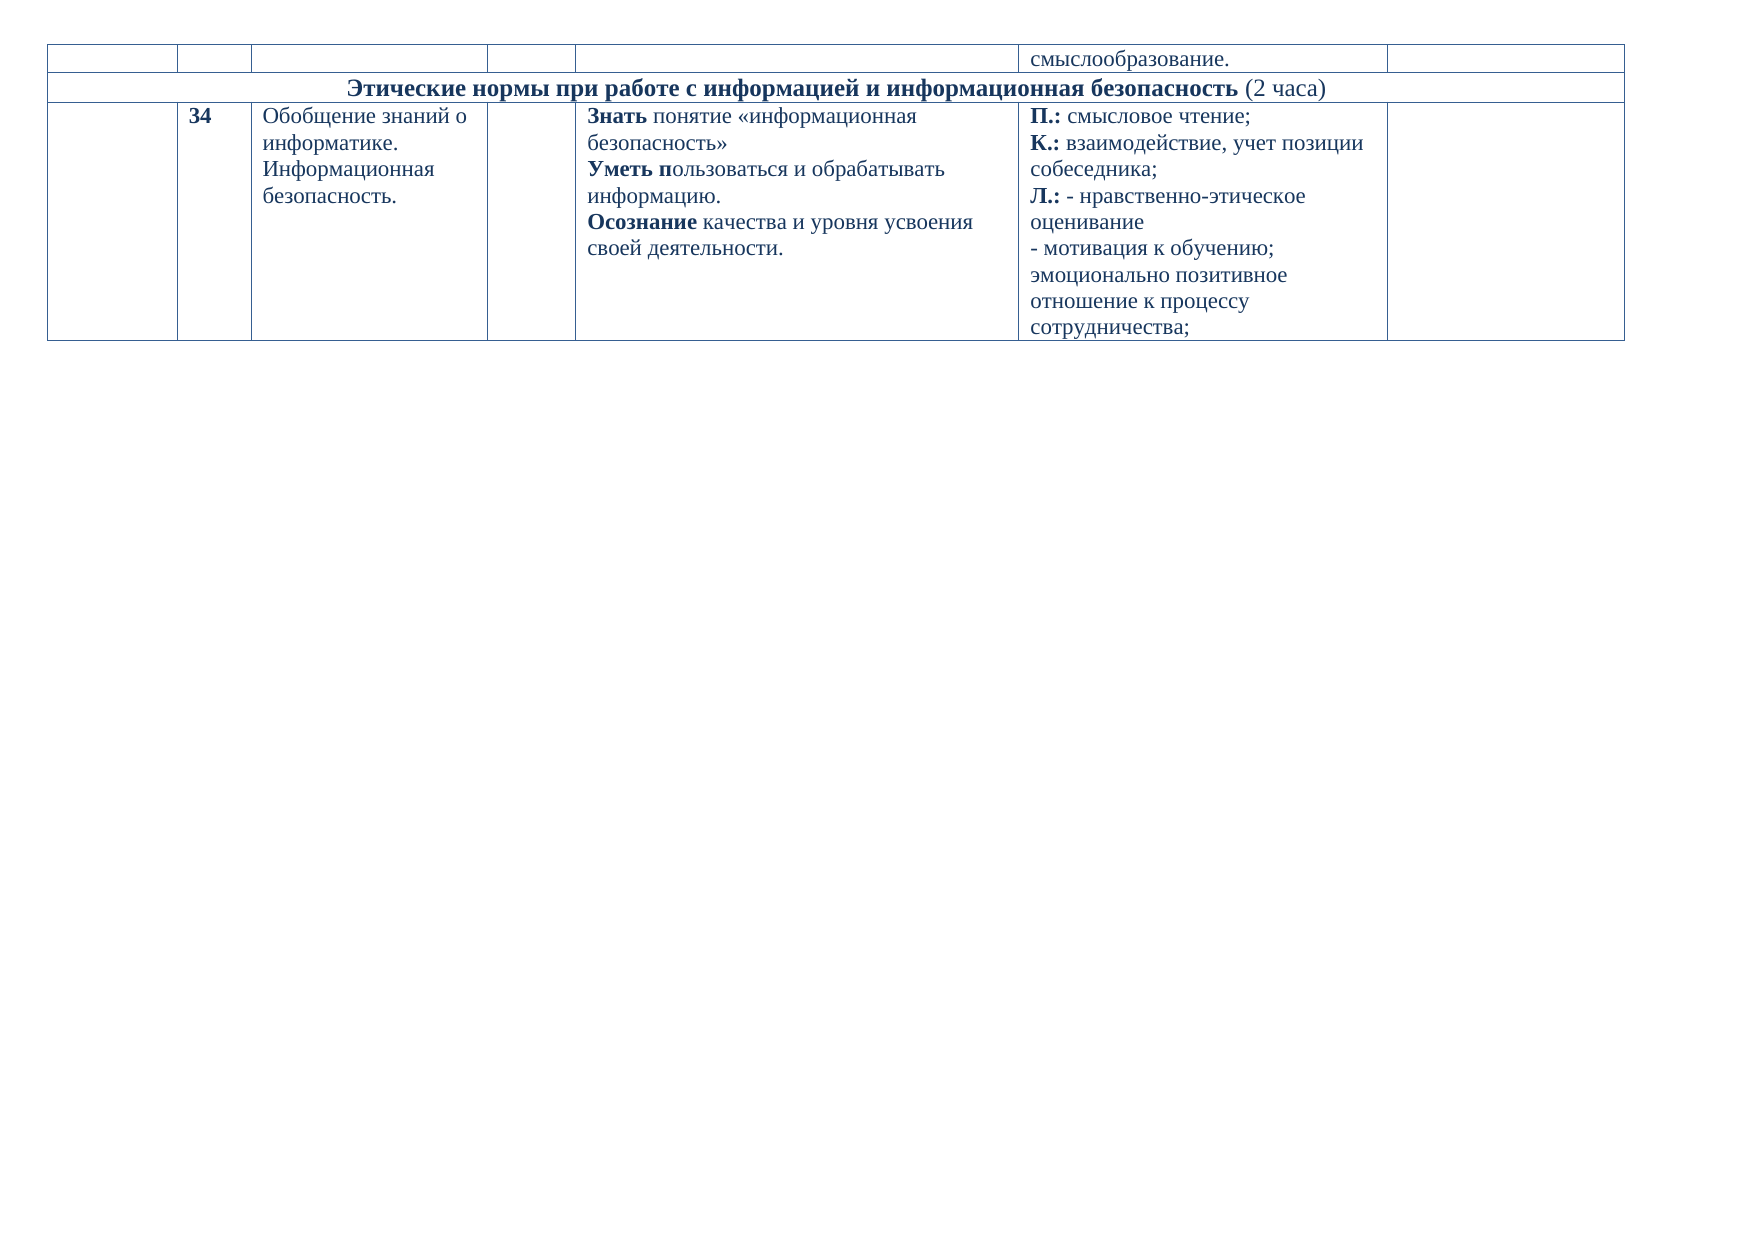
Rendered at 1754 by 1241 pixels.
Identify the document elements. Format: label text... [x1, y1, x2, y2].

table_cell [1019, 45, 1387, 72]
table_cell П.: смысловое чтение; К.: взаимодействие, учет позиции собеседника; Л.: - нравственно-этическое оценивание - мотивация к обучению; эмоционально позитивное отношение к процессу сотрудничества; [1019, 103, 1387, 340]
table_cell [576, 45, 1018, 72]
table_cell [48, 103, 177, 340]
table_cell 1 [488, 45, 575, 72]
table_cell 33 [178, 45, 251, 72]
table_cell [488, 103, 575, 340]
table_cell Обобщение знаний о информатике. Информационная безопасность. [252, 103, 487, 340]
table_cell [48, 45, 177, 72]
table_cell Этические нормы при работе с информацией и информационная безопасность (2 часа) [48, 73, 1624, 102]
table_cell Знать понятие «информационная безопасность» Уметь пользоваться и обрабатывать информацию. Осознание качества и уровня усвоения своей деятельности. [576, 103, 1018, 340]
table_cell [252, 45, 487, 72]
table_cell [1388, 103, 1624, 340]
table_cell [1388, 45, 1624, 72]
table_cell 34 [178, 103, 251, 340]
